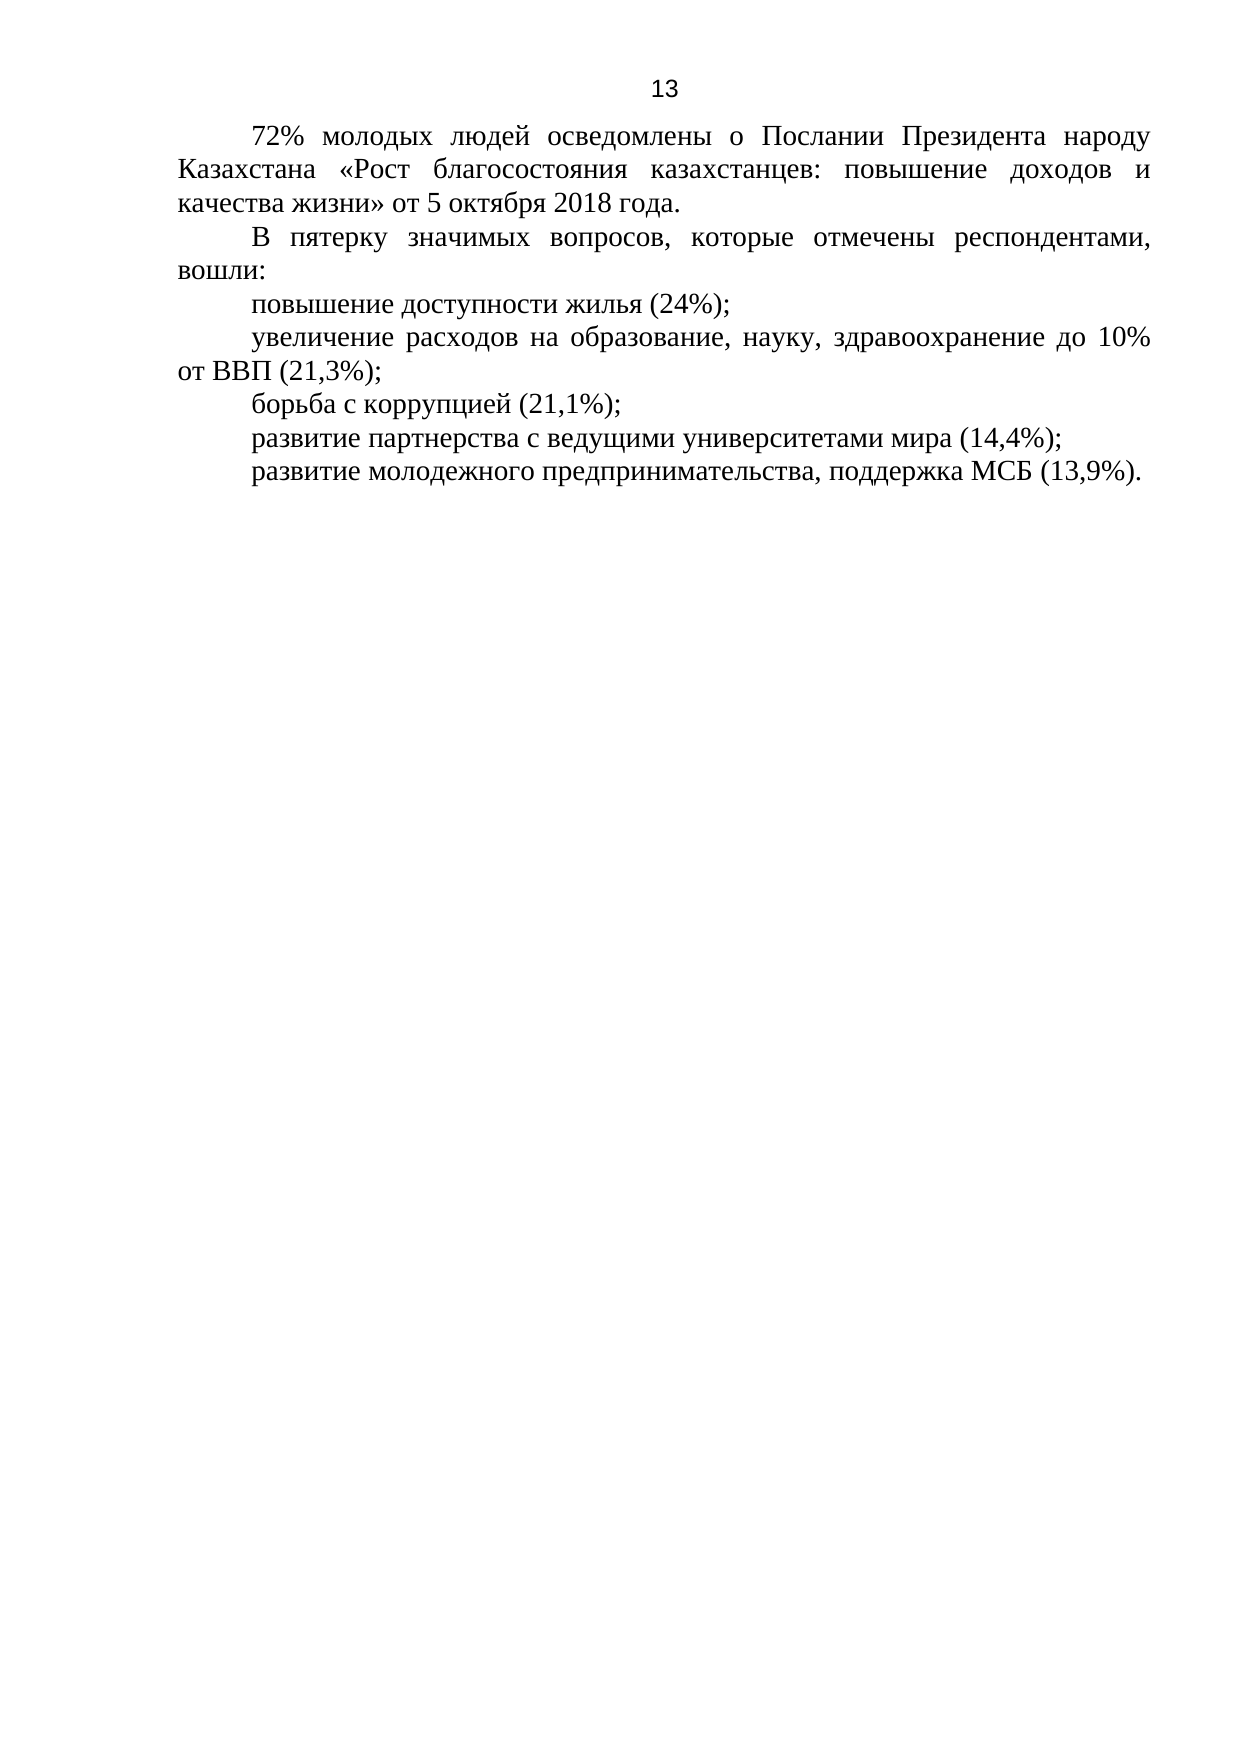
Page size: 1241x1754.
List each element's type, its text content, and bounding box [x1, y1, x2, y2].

text развитие молодежного предпринимательства, поддержка МСБ (13,9%). [177, 453, 1152, 487]
text повышение доступности жилья (24%); [177, 286, 1152, 319]
text увеличение расходов на образование, науку, здравоохранение до 10% от ВВП (21,3%); [177, 319, 1152, 386]
text В пятерку значимых вопросов, которые отмечены респондентами, вошли: [177, 219, 1152, 286]
text 72% молодых людей осведомлены о Послании Президента народу Казахстана «Рост благосостояния казахстанцев: повышение доходов и качества жизни» от 5 октября 2018 года. [177, 118, 1152, 219]
text развитие партнерства с ведущими университетами мира (14,4%); [177, 420, 1152, 453]
text борьба с коррупцией (21,1%); [177, 386, 1152, 420]
